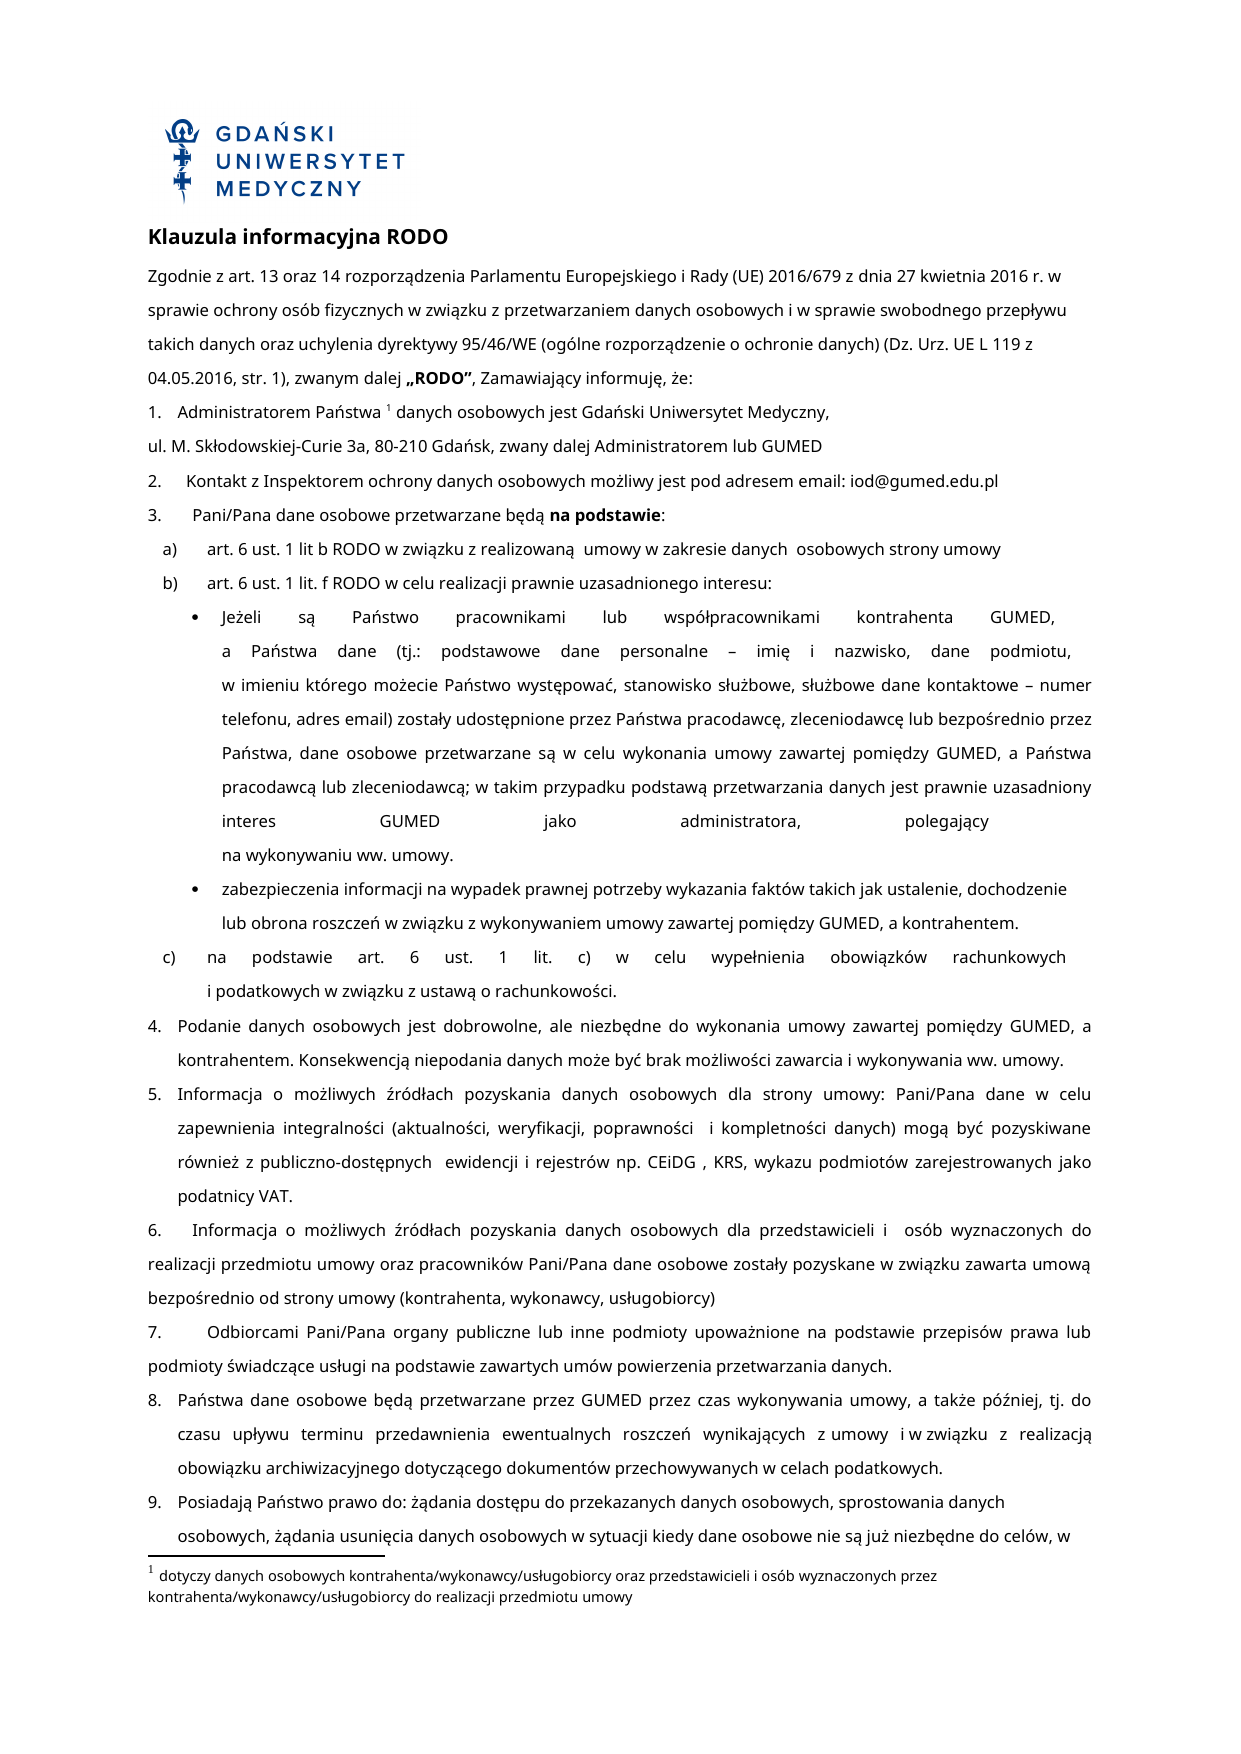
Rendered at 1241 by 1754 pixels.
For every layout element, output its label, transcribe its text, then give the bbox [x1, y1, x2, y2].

list na podstawie art. 6 ust. 1 lit. c) w celu wypełnienia obowiązków rachunkowych i podatkowych w związku z ustawą o rachunkowości. [162, 946, 1092, 1003]
text Klauzula informacyjna RODO [148, 222, 1092, 251]
list Jeżeli są Państwo pracownikami lub współpracownikami kontrahenta GUMED, a Państwa dane (tj.: podstawowe dane personalne – imię i nazwisko, dane podmiotu, w imieniu którego możecie Państwo występować, stanowisko służbowe, służbowe dane kontaktowe – numer telefonu, adres email) zostały udostępnione przez Państwa pracodawcę, zleceniodawcę lub bezpośrednio przez Państwa, dane osobowe przetwarzane są w celu wykonania umowy zawartej pomiędzy GUMED, a Państwa pracodawcą lub zleceniodawcą; w takim przypadku podstawą przetwarzania danych jest prawnie uzasadniony interes GUMED jako administratora, polegający na wykonywaniu ww. umowy. [192, 605, 1092, 867]
list Pani/Pana dane osobowe przetwarzane będą na podstawie: [148, 503, 1092, 526]
picture [147, 101, 422, 223]
list art. 6 ust. 1 lit. f RODO w celu realizacji prawnie uzasadnionego interesu: [162, 571, 1092, 594]
list Kontakt z Inspektorem ochrony danych osobowych możliwy jest pod adresem email: iod@gumed.edu.pl [148, 469, 1092, 492]
list Państwa dane osobowe będą przetwarzane przez GUMED przez czas wykonywania umowy, a także później, tj. do czasu upływu terminu przedawnienia ewentualnych roszczeń wynikających z umowy i w związku z realizacją obowiązku archiwizacyjnego dotyczącego dokumentów przechowywanych w celach podatkowych. [148, 1389, 1092, 1480]
list Odbiorcami Pani/Pana organy publiczne lub inne podmioty upoważnione na podstawie przepisów prawa lub podmioty świadczące usługi na podstawie zawartych umów powierzenia przetwarzania danych. [148, 1321, 1092, 1377]
list Podanie danych osobowych jest dobrowolne, ale niezbędne do wykonania umowy zawartej pomiędzy GUMED, a kontrahentem. Konsekwencją niepodania danych może być brak możliwości zawarcia i wykonywania ww. umowy. [148, 1014, 1092, 1071]
list Informacja o możliwych źródłach pozyskania danych osobowych dla przedstawicieli i osób wyznaczonych do realizacji przedmiotu umowy oraz pracowników Pani/Pana dane osobowe zostały pozyskane w związku zawarta umową bezpośrednio od strony umowy (kontrahenta, wykonawcy, usługobiorcy) [148, 1218, 1092, 1309]
text Zgodnie z art. 13 oraz 14 rozporządzenia Parlamentu Europejskiego i Rady (UE) 2016/679 z dnia 27 kwietnia 2016 r. w sprawie ochrony osób fizycznych w związku z przetwarzaniem danych osobowych i w sprawie swobodnego przepływu takich danych oraz uchylenia dyrektywy 95/46/WE (ogólne rozporządzenie o ochronie danych) (Dz. Urz. UE L 119 z 04.05.2016, str. 1), zwanym dalej „RODO”, Zamawiający informuję, że: [148, 265, 1092, 390]
list zabezpieczenia informacji na wypadek prawnej potrzeby wykazania faktów takich jak ustalenie, dochodzenie lub obrona roszczeń w związku z wykonywaniem umowy zawartej pomiędzy GUMED, a kontrahentem. [192, 878, 1092, 935]
list Administratorem Państwa danych osobowych jest Gdański Uniwersytet Medyczny, ul. M. Skłodowskiej-Curie 3a, 80-210 Gdańsk, zwany dalej Administratorem lub GUMED [148, 401, 1092, 458]
list Informacja o możliwych źródłach pozyskania danych osobowych dla strony umowy: Pani/Pana dane w celu zapewnienia integralności (aktualności, weryfikacji, poprawności i kompletności danych) mogą być pozyskiwane również z publiczno-dostępnych ewidencji i rejestrów np. CEiDG , KRS, wykazu podmiotów zarejestrowanych jako podatnicy VAT. [148, 1082, 1092, 1207]
list art. 6 ust. 1 lit b RODO w związku z realizowaną umowy w zakresie danych osobowych strony umowy [162, 537, 1092, 560]
